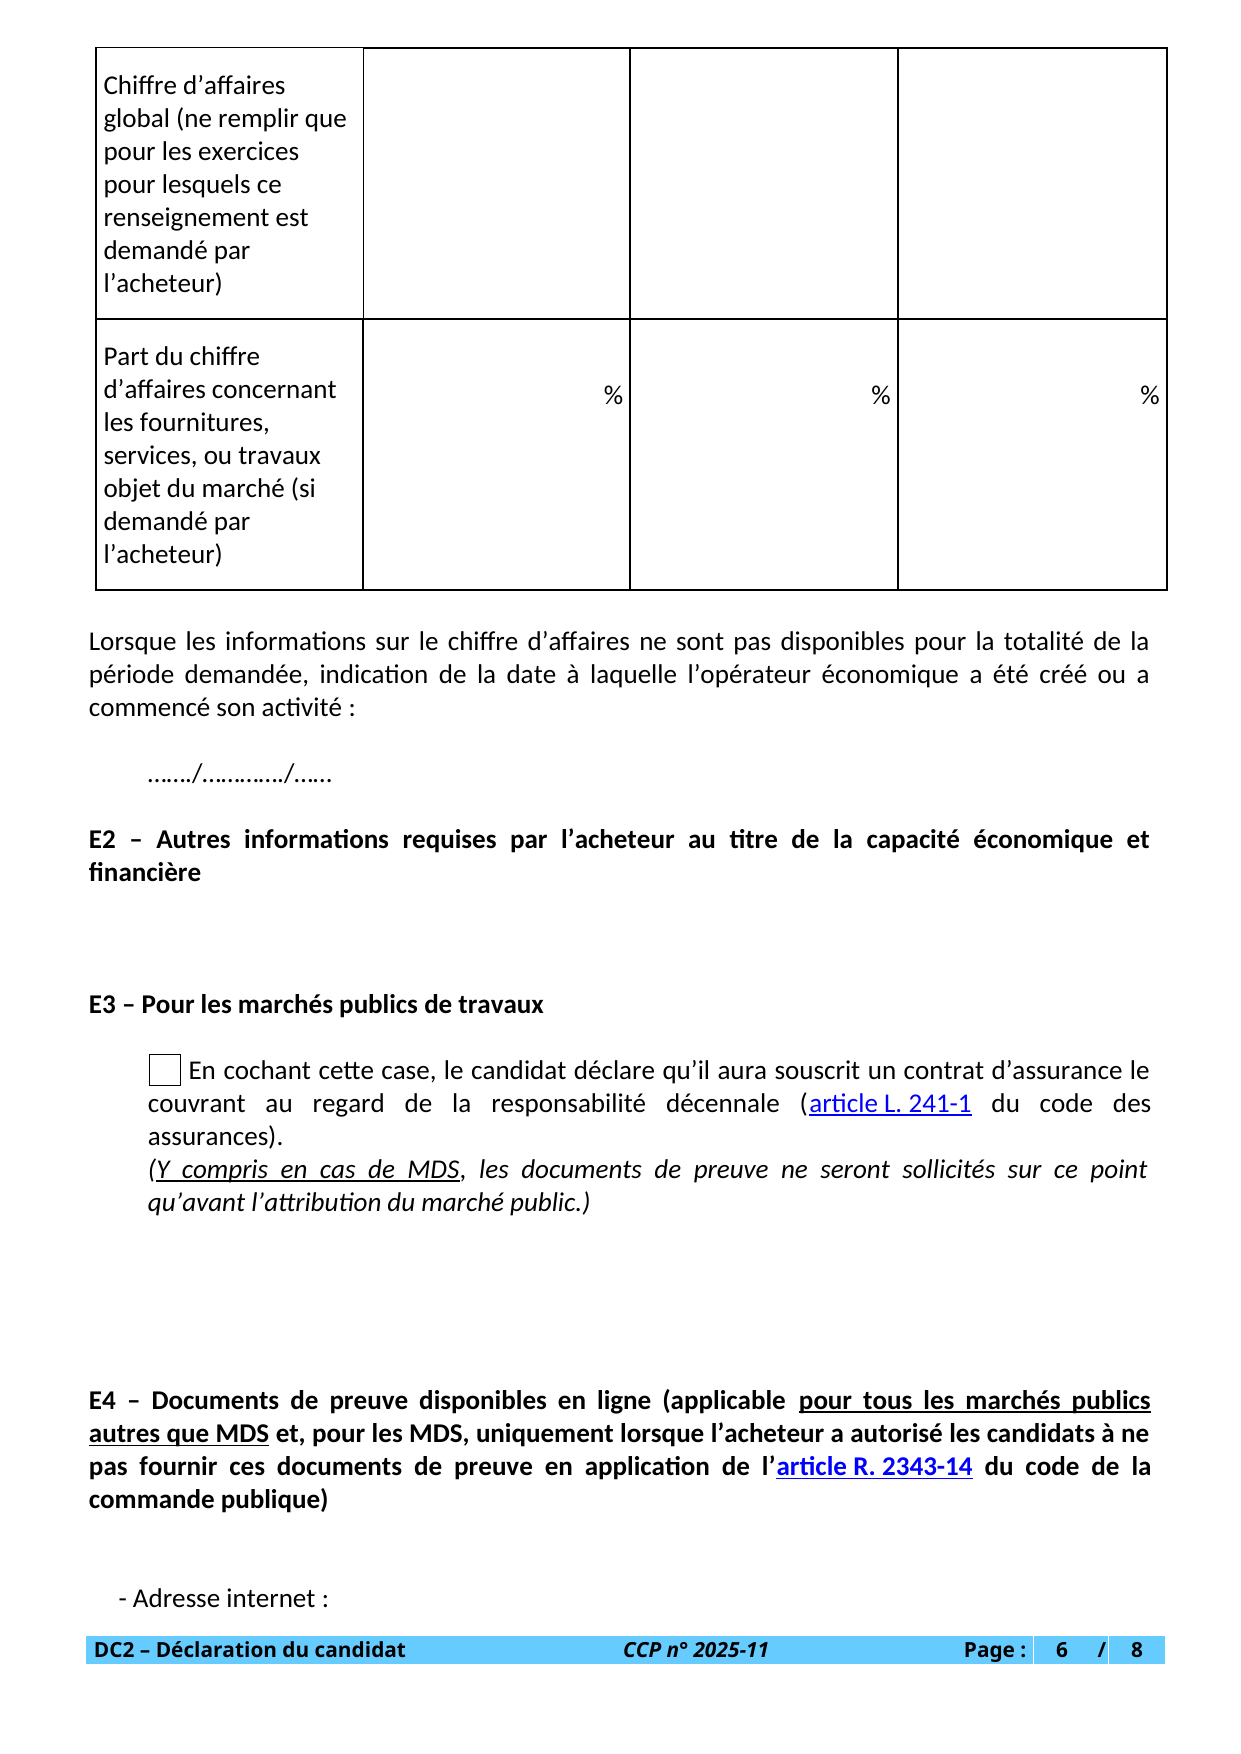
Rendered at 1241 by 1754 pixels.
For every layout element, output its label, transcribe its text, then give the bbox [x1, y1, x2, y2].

text E3 – Pour les marchés publics de travaux [89, 987, 1152, 1020]
table_cell [631, 49, 897, 318]
table_cell [364, 49, 629, 318]
table_cell % [631, 320, 897, 589]
text E2 – Autres informations requises par l’acheteur au titre de la capacité économique et financière [89, 822, 1152, 888]
table_cell % [899, 320, 1166, 589]
text En cochant cette case, le candidat déclare qu’il aura souscrit un contrat d’assurance le couvrant au regard de la responsabilité décennale (article L. 241-1 du code des assurances). [148, 1053, 1152, 1152]
table_cell Part du chiffre d’affaires concernant les fournitures, services, ou travaux objet du marché (si demandé par l’acheteur) [97, 320, 362, 589]
text ……./…………./…… [148, 756, 1152, 789]
table_cell [899, 49, 1166, 318]
table_cell % [364, 320, 629, 589]
text (Y compris en cas de MDS, les documents de preuve ne seront sollicités sur ce point qu’avant l’attribution du marché public.) [148, 1152, 1152, 1218]
table_cell Chiffre d’affaires global (ne remplir que pour les exercices pour lesquels ce renseignement est demandé par l’acheteur) [97, 48, 363, 318]
text E4 – Documents de preuve disponibles en ligne (applicable pour tous les marchés publics autres que MDS et, pour les MDS, uniquement lorsque l’acheteur a autorisé les candidats à ne pas fournir ces documents de preuve en application de l’article R. 2343-14 du code de la commande publique) [89, 1383, 1152, 1515]
text Lorsque les informations sur le chiffre d’affaires ne sont pas disponibles pour la totalité de la période demandée, indication de la date à laquelle l’opérateur économique a été créé ou a commencé son activité : [89, 624, 1152, 723]
text - Adresse internet : [118, 1581, 1152, 1614]
